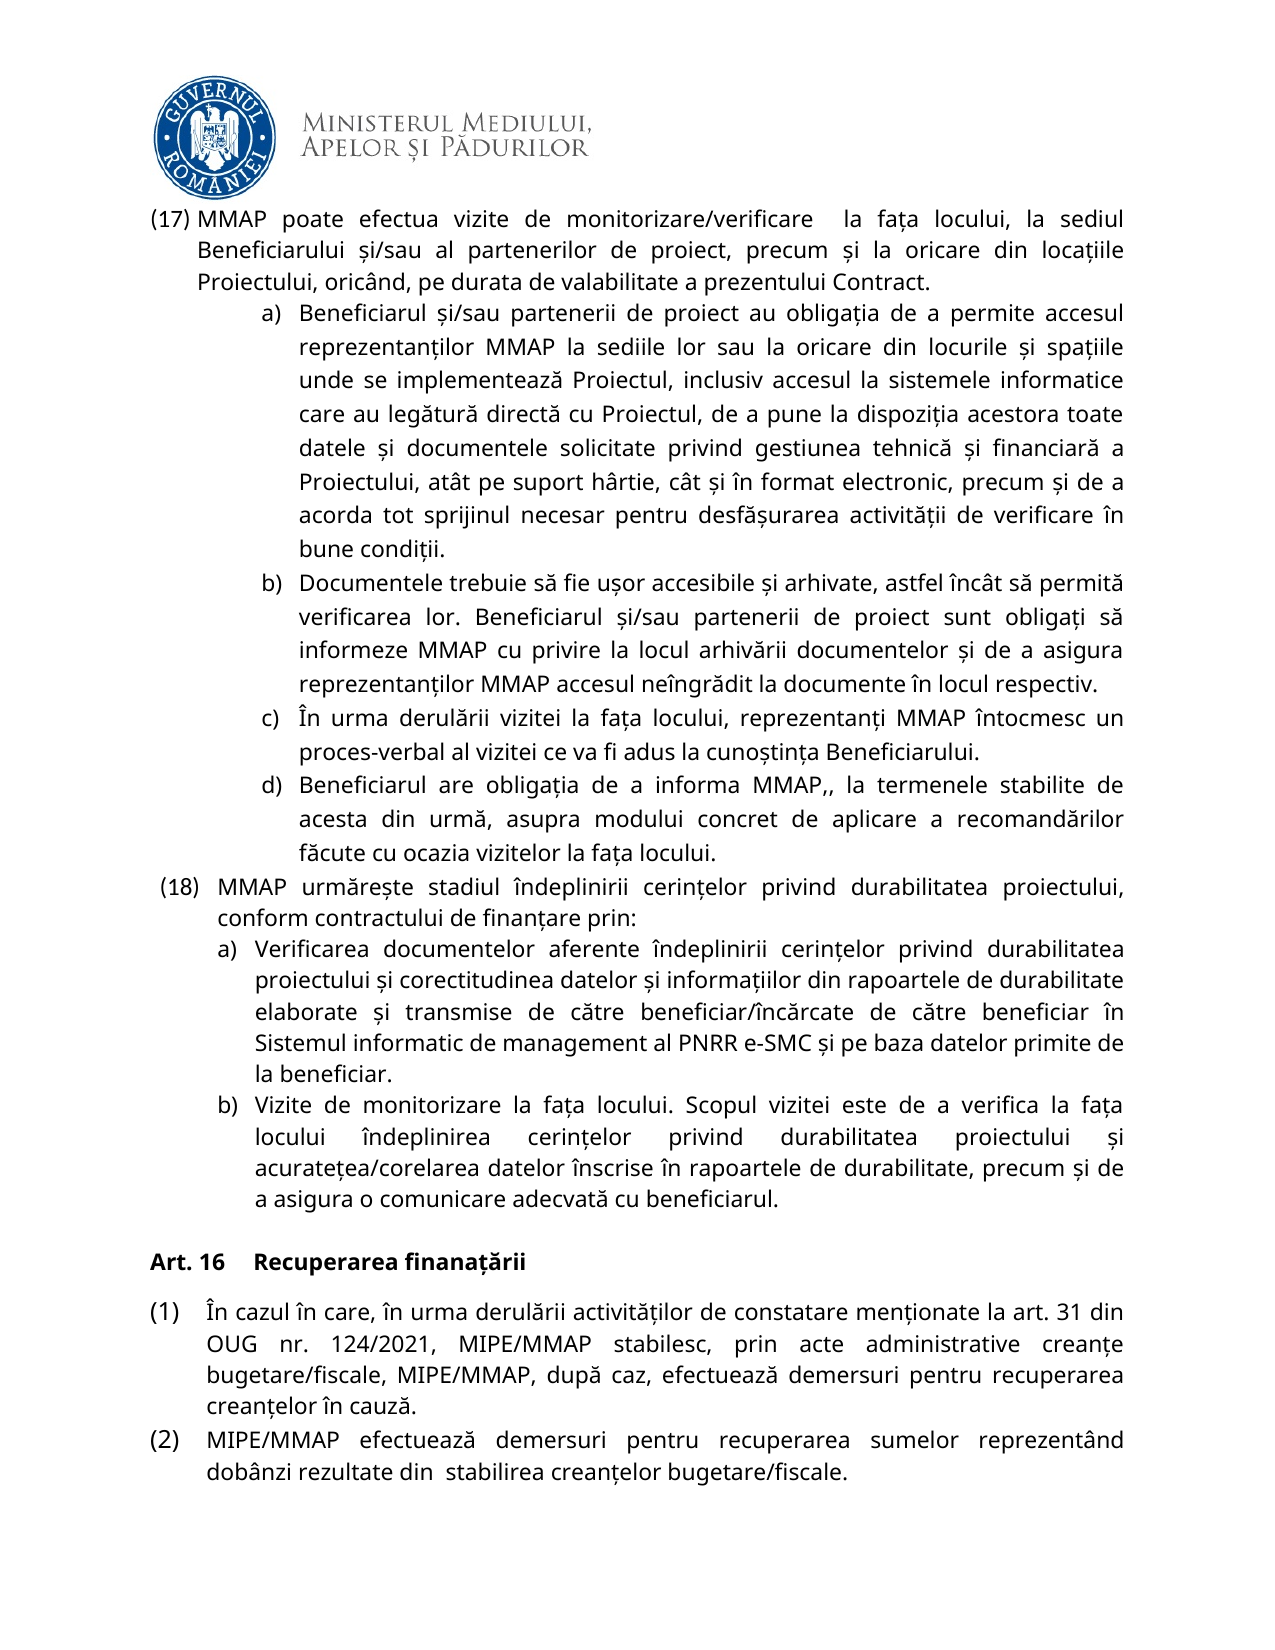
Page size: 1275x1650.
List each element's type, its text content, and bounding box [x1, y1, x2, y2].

list Beneficiarul are obligația de a informa MMAP,, la termenele stabilite de acesta din urmă, asupra modului concret de aplicare a recomandărilor făcute cu ocazia vizitelor la fața locului. [261, 769, 1125, 868]
text Art. 16 Recuperarea finanațării [150, 1246, 1125, 1277]
list MMAP urmărește stadiul îndeplinirii cerințelor privind durabilitatea proiectului, conform contractului de finanțare prin: [159, 871, 1125, 933]
picture [150, 75, 594, 204]
list În cazul în care, în urma derulării activităților de constatare menționate la art. 31 din OUG nr. 124/2021, MIPE/MMAP stabilesc, prin acte administrative creanțe bugetare/fiscale, MIPE/MMAP, după caz, efectuează demersuri pentru recuperarea creanțelor în cauză. [150, 1293, 1125, 1421]
list Beneficiarul și/sau partenerii de proiect au obligația de a permite accesul reprezentanților MMAP la sediile lor sau la oricare din locurile și spațiile unde se implementează Proiectul, inclusiv accesul la sistemele informatice care au legătură directă cu Proiectul, de a pune la dispoziția acestora toate datele și documentele solicitate privind gestiunea tehnică și financiară a Proiectului, atât pe suport hârtie, cât și în format electronic, precum și de a acorda tot sprijinul necesar pentru desfășurarea activității de verificare în bune condiții. [261, 297, 1125, 564]
list Verificarea documentelor aferente îndeplinirii cerințelor privind durabilitatea proiectului și corectitudinea datelor și informațiilor din rapoartele de durabilitate elaborate și transmise de către beneficiar/încărcate de către beneficiar în Sistemul informatic de management al PNRR e-SMC și pe baza datelor primite de la beneficiar. [217, 933, 1125, 1089]
list Vizite de monitorizare la fața locului. Scopul vizitei este de a verifica la fața locului îndeplinirea cerințelor privind durabilitatea proiectului și acuratețea/corelarea datelor înscrise în rapoartele de durabilitate, precum și de a asigura o comunicare adecvată cu beneficiarul. [217, 1089, 1125, 1214]
list MMAP poate efectua vizite de monitorizare/verificare la fața locului, la sediul Beneficiarului şi/sau al partenerilor de proiect, precum şi la oricare din locațiile Proiectului, oricând, pe durata de valabilitate a prezentului Contract. [150, 203, 1125, 297]
list Documentele trebuie să fie ușor accesibile și arhivate, astfel încât să permită verificarea lor. Beneficiarul și/sau partenerii de proiect sunt obligați să informeze MMAP cu privire la locul arhivării documentelor și de a asigura reprezentanților MMAP accesul neîngrădit la documente în locul respectiv. [261, 567, 1125, 699]
list În urma derulării vizitei la fața locului, reprezentanți MMAP întocmesc un proces-verbal al vizitei ce va fi adus la cunoștința Beneficiarului. [261, 702, 1125, 767]
list MIPE/MMAP efectuează demersuri pentru recuperarea sumelor reprezentând dobânzi rezultate din stabilirea creanțelor bugetare/fiscale. [150, 1421, 1125, 1487]
